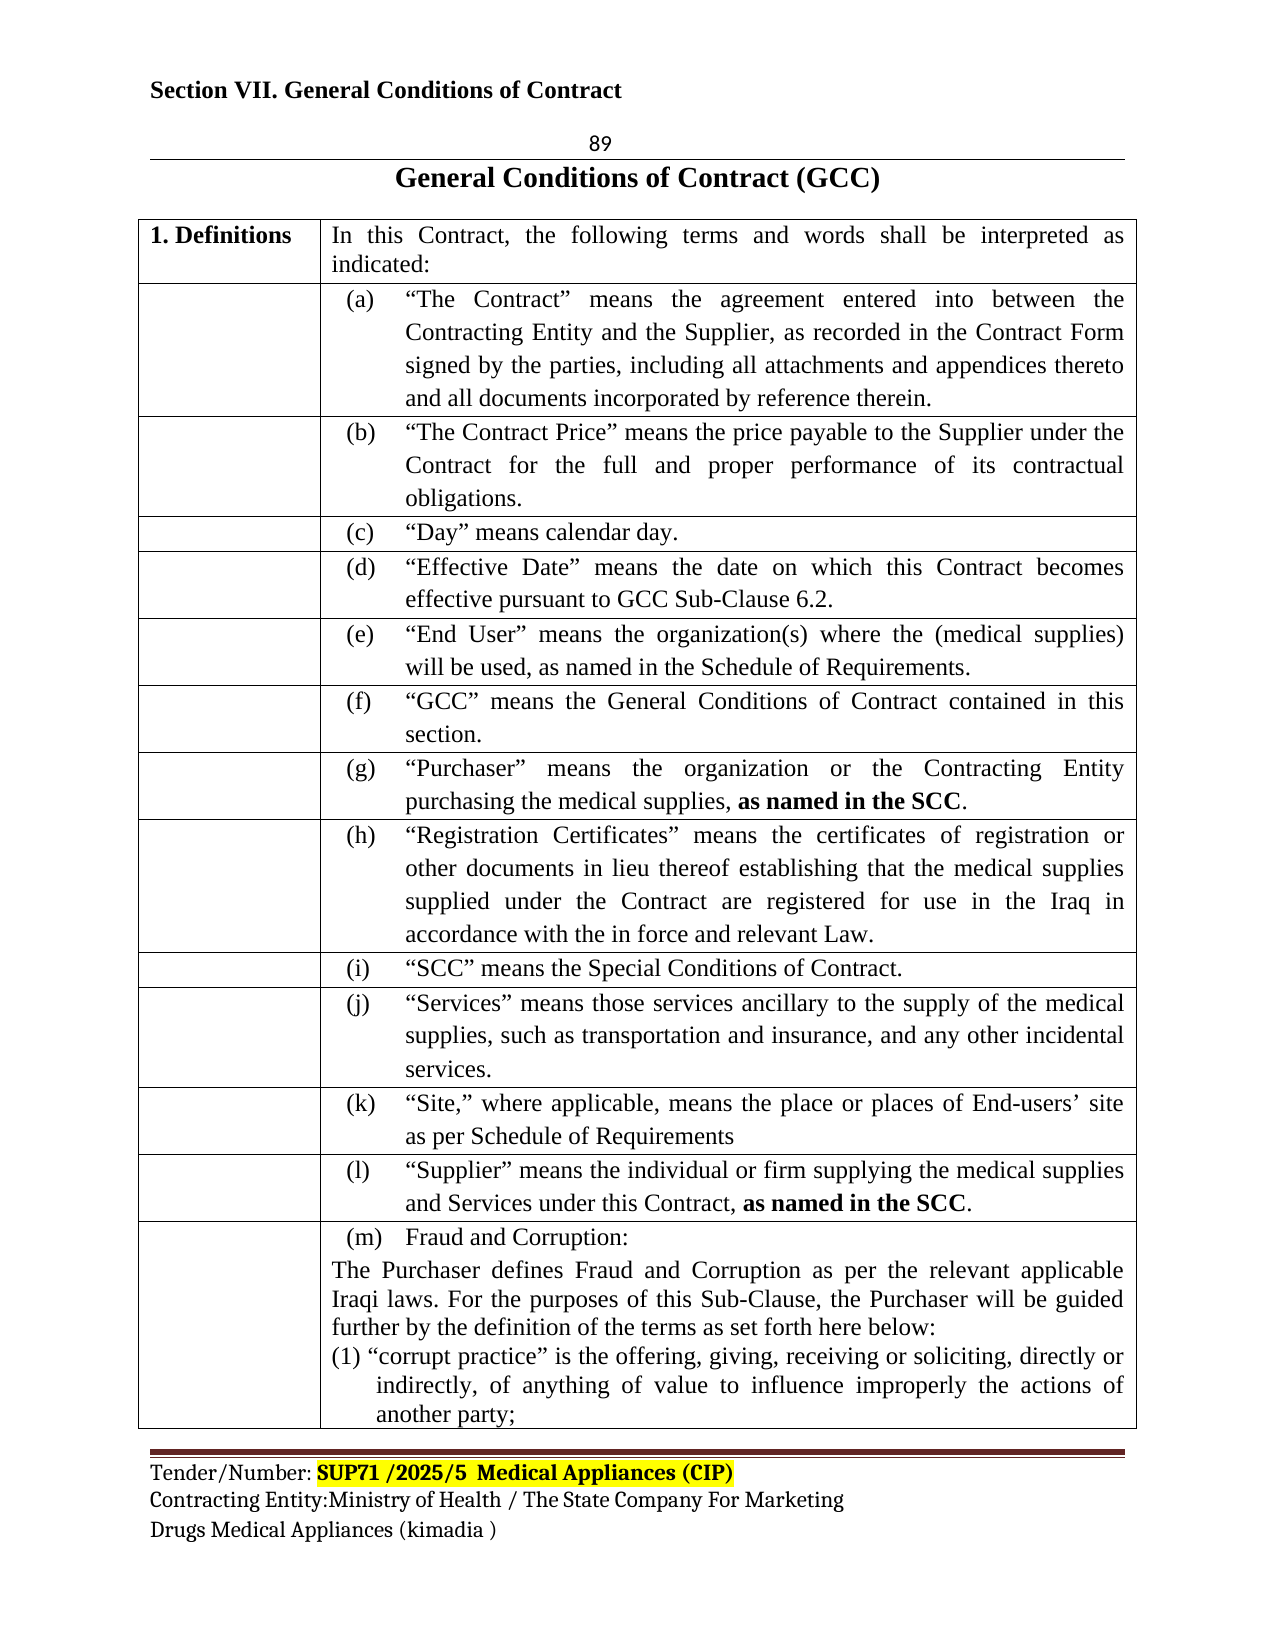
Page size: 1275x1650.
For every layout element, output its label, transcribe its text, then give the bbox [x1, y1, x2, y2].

table_cell [139, 1222, 320, 1427]
table_cell “Supplier” means the individual or firm supplying the medical supplies and Services under this Contract, as named in the SCC. [321, 1155, 1136, 1221]
table_cell “Day” means calendar day. [321, 517, 1136, 551]
table_cell [139, 1088, 320, 1154]
table_cell [139, 820, 320, 952]
table_cell [139, 284, 320, 416]
table_cell “End User” means the organization(s) where the (medical supplies) will be used, as named in the Schedule of Requirements. [321, 619, 1136, 685]
table_cell “The Contract” means the agreement entered into between the Contracting Entity and the Supplier, as recorded in the Contract Form signed by the parties, including all attachments and appendices thereto and all documents incorporated by reference therein. [321, 284, 1136, 416]
table_cell “SCC” means the Special Conditions of Contract. [321, 953, 1136, 987]
table_cell “Services” means those services ancillary to the supply of the medical supplies, such as transportation and insurance, and any other incidental services. [321, 988, 1136, 1087]
table_cell “Purchaser” means the organization or the Contracting Entity purchasing the medical supplies, as named in the SCC. [321, 753, 1136, 819]
table_header In this Contract, the following terms and words shall be interpreted as indicated: [321, 220, 1136, 283]
table_cell [139, 619, 320, 685]
table_cell “Registration Certificates” means the certificates of registration or other documents in lieu thereof establishing that the medical supplies supplied under the Contract are registered for use in the Iraq in accordance with the in force and relevant Law. [321, 820, 1136, 952]
table_cell “Effective Date” means the date on which this Contract becomes effective pursuant to GCC Sub-Clause 6.2. [321, 552, 1136, 618]
table_cell [139, 552, 320, 618]
text General Conditions of Contract (GCC) [150, 160, 1125, 193]
table_cell “Site,” where applicable, means the place or places of End-users’ site as per Schedule of Requirements [321, 1088, 1136, 1154]
table_cell [139, 417, 320, 516]
table_cell [139, 517, 320, 551]
table_cell [139, 988, 320, 1087]
table_cell [139, 753, 320, 819]
table_cell [139, 686, 320, 752]
table_header 1. Definitions [139, 220, 320, 283]
table_cell Fraud and Corruption: The Purchaser defines Fraud and Corruption as per the relevant applicable Iraqi laws. For the purposes of this Sub-Clause, the Purchaser will be guided further by the definition of the terms as set forth here below: (1) “corrupt practice” is the offering, giving, receiving or soliciting, directly or indirectly, of anything of value to influence improperly the actions of another party; [321, 1222, 1136, 1427]
table_cell “The Contract Price” means the price payable to the Supplier under the Contract for the full and proper performance of its contractual obligations. [321, 417, 1136, 516]
table_cell “GCC” means the General Conditions of Contract contained in this section. [321, 686, 1136, 752]
table_cell [139, 953, 320, 987]
table_cell [139, 1155, 320, 1221]
